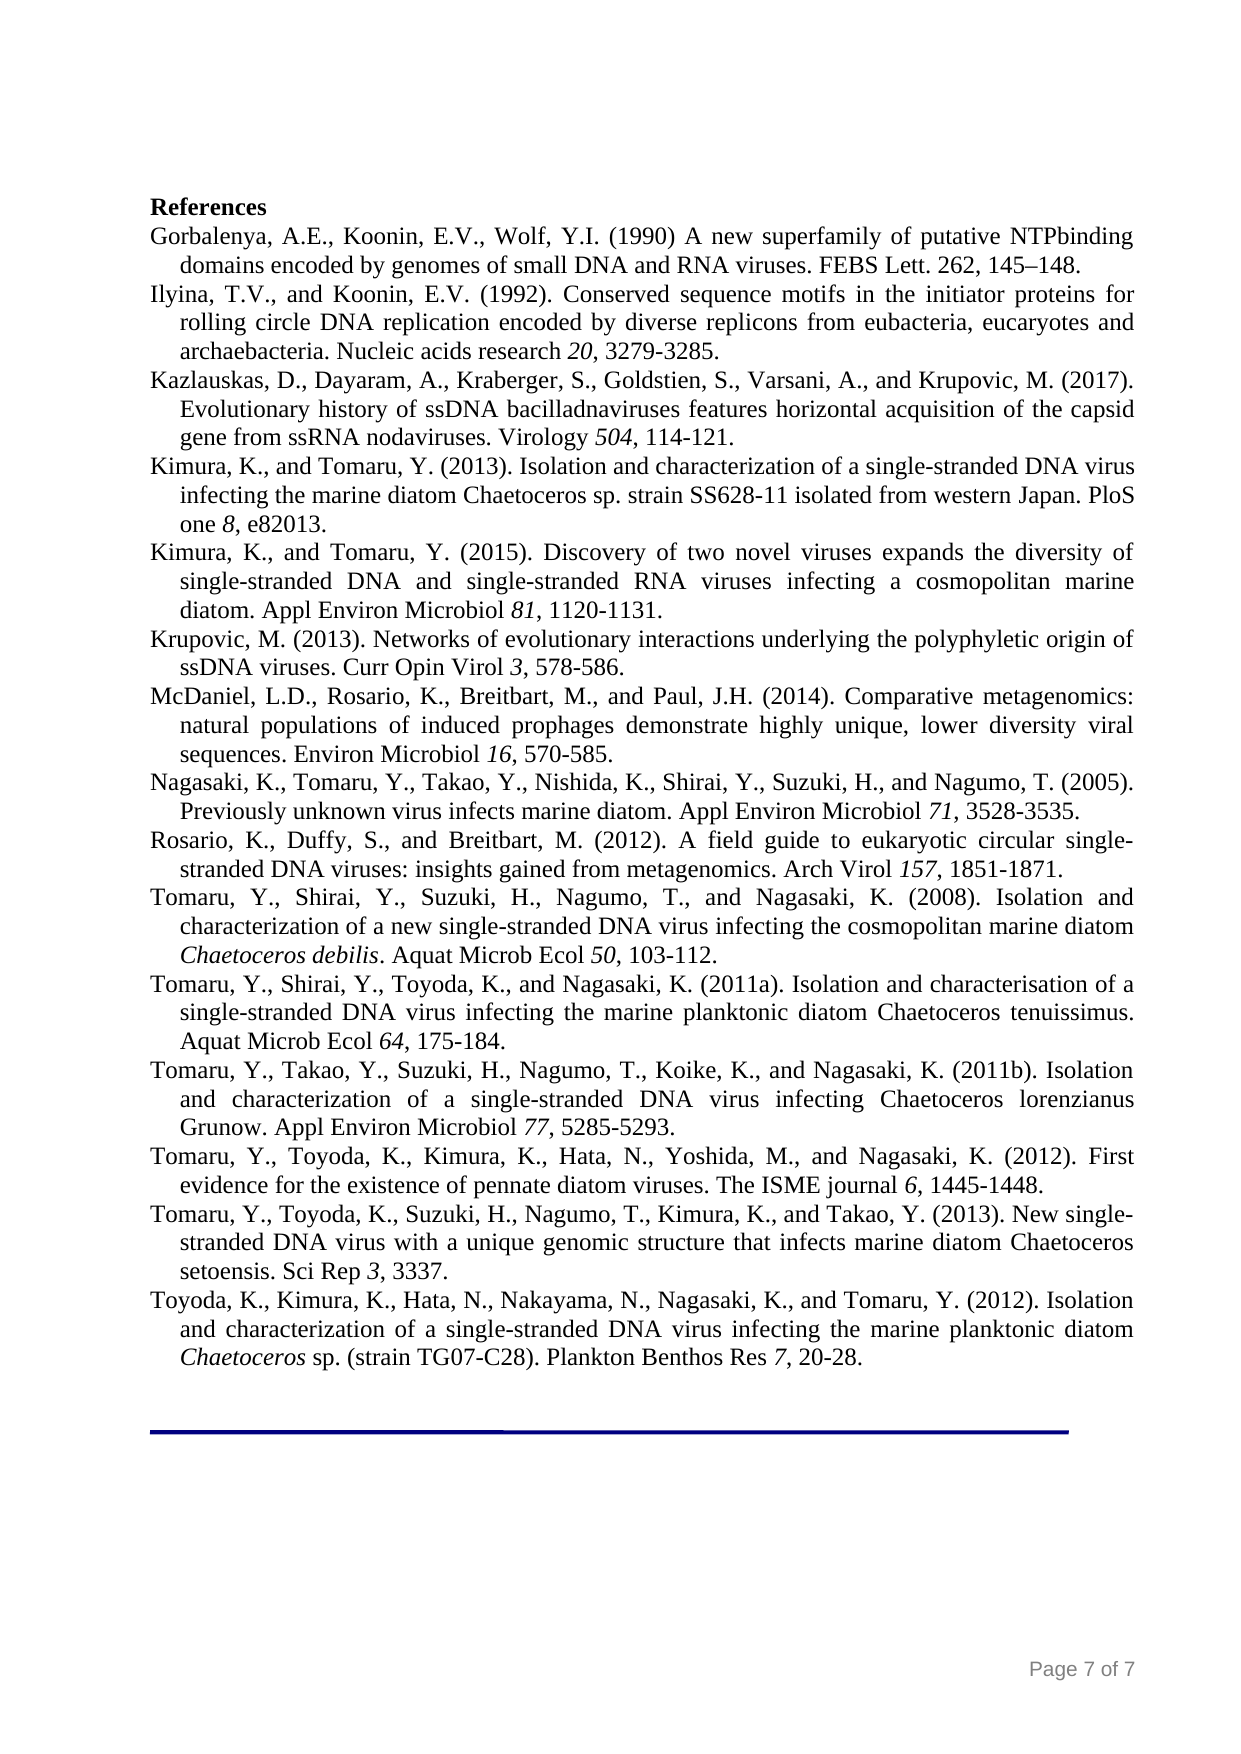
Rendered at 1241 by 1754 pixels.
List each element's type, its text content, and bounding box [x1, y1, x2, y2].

text Tomaru, Y., Toyoda, K., Suzuki, H., Nagumo, T., Kimura, K., and Takao, Y. (2013). New single-stranded DNA virus with a unique genomic structure that infects marine diatom Chaetoceros setoensis. Sci Rep 3, 3337. [150, 1199, 1135, 1285]
text Nagasaki, K., Tomaru, Y., Takao, Y., Nishida, K., Shirai, Y., Suzuki, H., and Nagumo, T. (2005). Previously unknown virus infects marine diatom. Appl Environ Microbiol 71, 3528-3535. [150, 767, 1135, 825]
text Tomaru, Y., Shirai, Y., Toyoda, K., and Nagasaki, K. (2011a). Isolation and characterisation of a single-stranded DNA virus infecting the marine planktonic diatom Chaetoceros tenuissimus. Aquat Microb Ecol 64, 175-184. [150, 969, 1135, 1055]
text Toyoda, K., Kimura, K., Hata, N., Nakayama, N., Nagasaki, K., and Tomaru, Y. (2012). Isolation and characterization of a single-stranded DNA virus infecting the marine planktonic diatom Chaetoceros sp. (strain TG07-C28). Plankton Benthos Res 7, 20-28. [150, 1285, 1135, 1371]
text Tomaru, Y., Shirai, Y., Suzuki, H., Nagumo, T., and Nagasaki, K. (2008). Isolation and characterization of a new single-stranded DNA virus infecting the cosmopolitan marine diatom Chaetoceros debilis. Aquat Microb Ecol 50, 103-112. [150, 882, 1135, 969]
text McDaniel, L.D., Rosario, K., Breitbart, M., and Paul, J.H. (2014). Comparative metagenomics: natural populations of induced prophages demonstrate highly unique, lower diversity viral sequences. Environ Microbiol 16, 570-585. [150, 681, 1135, 767]
text Ilyina, T.V., and Koonin, E.V. (1992). Conserved sequence motifs in the initiator proteins for rolling circle DNA replication encoded by diverse replicons from eubacteria, eucaryotes and archaebacteria. Nucleic acids research 20, 3279-3285. [150, 279, 1135, 365]
text References [150, 192, 1135, 221]
text Kimura, K., and Tomaru, Y. (2013). Isolation and characterization of a single-stranded DNA virus infecting the marine diatom Chaetoceros sp. strain SS628-11 isolated from western Japan. PloS one 8, e82013. [150, 451, 1135, 537]
text Kimura, K., and Tomaru, Y. (2015). Discovery of two novel viruses expands the diversity of single-stranded DNA and single-stranded RNA viruses infecting a cosmopolitan marine diatom. Appl Environ Microbiol 81, 1120-1131. [150, 537, 1135, 624]
text Rosario, K., Duffy, S., and Breitbart, M. (2012). A field guide to eukaryotic circular single-stranded DNA viruses: insights gained from metagenomics. Arch Virol 157, 1851-1871. [150, 825, 1135, 882]
text Gorbalenya, A.E., Koonin, E.V., Wolf, Y.I. (1990) A new superfamily of putative NTPbinding domains encoded by genomes of small DNA and RNA viruses. FEBS Lett. 262, 145–148. [150, 221, 1135, 279]
text Tomaru, Y., Takao, Y., Suzuki, H., Nagumo, T., Koike, K., and Nagasaki, K. (2011b). Isolation and characterization of a single-stranded DNA virus infecting Chaetoceros lorenzianus Grunow. Appl Environ Microbiol 77, 5285-5293. [150, 1055, 1135, 1141]
text Krupovic, M. (2013). Networks of evolutionary interactions underlying the polyphyletic origin of ssDNA viruses. Curr Opin Virol 3, 578-586. [150, 624, 1135, 681]
text Kazlauskas, D., Dayaram, A., Kraberger, S., Goldstien, S., Varsani, A., and Krupovic, M. (2017). Evolutionary history of ssDNA bacilladnaviruses features horizontal acquisition of the capsid gene from ssRNA nodaviruses. Virology 504, 114-121. [150, 365, 1135, 451]
text Tomaru, Y., Toyoda, K., Kimura, K., Hata, N., Yoshida, M., and Nagasaki, K. (2012). First evidence for the existence of pennate diatom viruses. The ISME journal 6, 1445-1448. [150, 1141, 1135, 1199]
